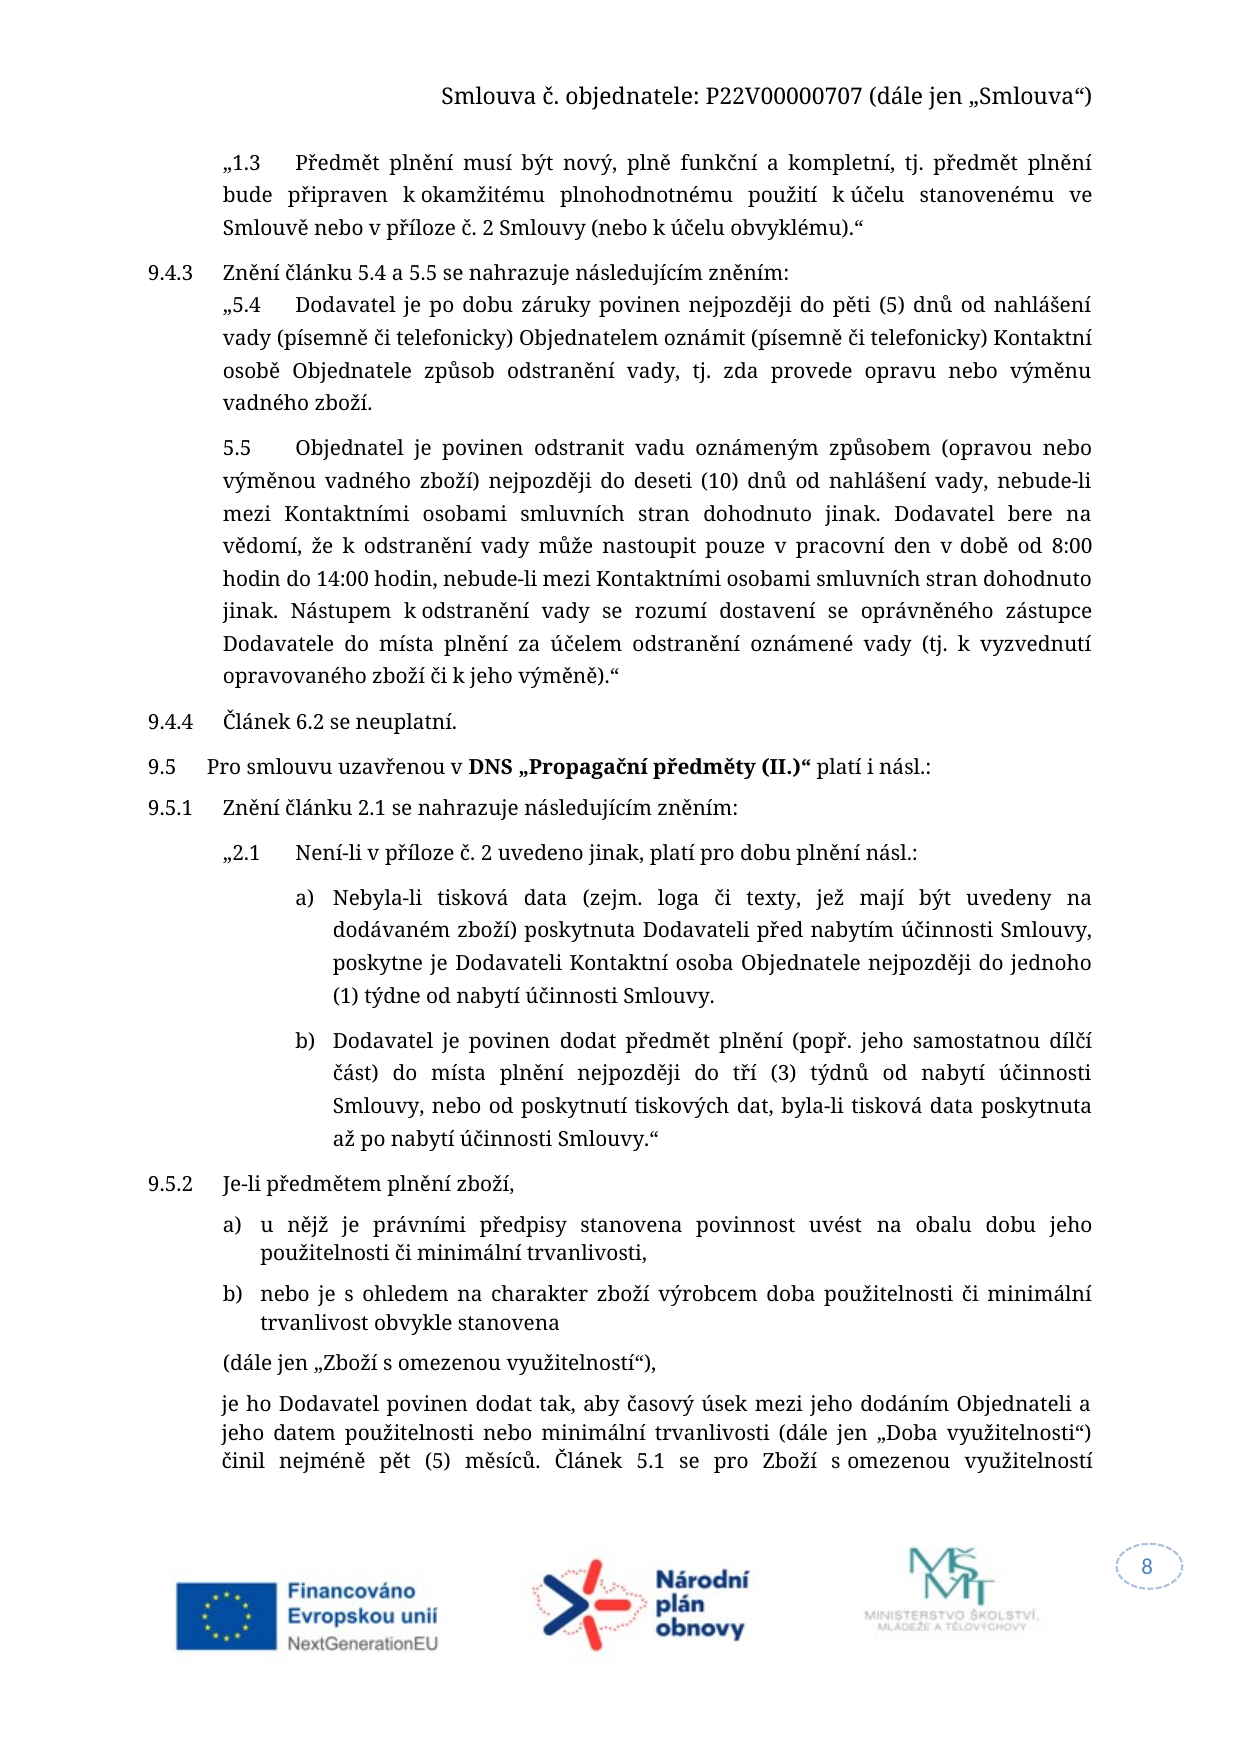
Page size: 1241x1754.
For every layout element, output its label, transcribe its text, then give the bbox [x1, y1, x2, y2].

text (dále jen „Zboží s omezenou využitelností“), [223, 1348, 1093, 1377]
list u nějž je právními předpisy stanovena povinnost uvést na obalu dobu jeho použitelnosti či minimální trvanlivosti, [223, 1210, 1093, 1267]
list „2.1 Není-li v příloze č. 2 uvedeno jinak, platí pro dobu plnění násl.: [223, 838, 1093, 866]
list Článek 6.2 se neuplatní. [148, 707, 1093, 735]
picture [147, 1500, 1093, 1678]
list Nebyla-li tisková data (zejm. loga či texty, jež mají být uvedeny na dodávaném zboží) poskytnuta Dodavateli před nabytím účinnosti Smlouvy, poskytne je Dodavateli Kontaktní osoba Objednatele nejpozději do jednoho (1) týdne od nabytí účinnosti Smlouvy. [295, 883, 1093, 1009]
list Pro smlouvu uzavřenou v DNS „Propagační předměty (II.)“ platí i násl.: [148, 752, 1093, 780]
list Je-li předmětem plnění zboží, [148, 1169, 1093, 1197]
list „5.4 Dodavatel je po dobu záruky povinen nejpozději do pěti (5) dnů od nahlášení vady (písemně či telefonicky) Objednatelem oznámit (písemně či telefonicky) Kontaktní osobě Objednatele způsob odstranění vady, tj. zda provede opravu nebo výměnu vadného zboží. [223, 291, 1093, 417]
list Znění článku 2.1 se nahrazuje následujícím zněním: [148, 793, 1093, 821]
list Znění článku 5.4 a 5.5 se nahrazuje následujícím zněním: [148, 258, 1093, 286]
list Dodavatel je povinen dodat předmět plnění (popř. jeho samostatnou dílčí část) do místa plnění nejpozději do tří (3) týdnů od nabytí účinnosti Smlouvy, nebo od poskytnutí tiskových dat, byla-li tisková data poskytnuta až po nabytí účinnosti Smlouvy.“ [295, 1026, 1093, 1152]
list nebo je s ohledem na charakter zboží výrobcem doba použitelnosti či minimální trvanlivost obvykle stanovena [223, 1279, 1093, 1336]
list „1.3 Předmět plnění musí být nový, plně funkční a kompletní, tj. předmět plnění bude připraven k okamžitému plnohodnotnému použití k účelu stanovenému ve Smlouvě nebo v příloze č. 2 Smlouvy (nebo k účelu obvyklému).“ [223, 148, 1093, 241]
list 5.5 Objednatel je povinen odstranit vadu oznámeným způsobem (opravou nebo výměnou vadného zboží) nejpozději do deseti (10) dnů od nahlášení vady, nebude-li mezi Kontaktními osobami smluvních stran dohodnuto jinak. Dodavatel bere na vědomí, že k odstranění vady může nastoupit pouze v pracovní den v době od 8:00 hodin do 14:00 hodin, nebude-li mezi Kontaktními osobami smluvních stran dohodnuto jinak. Nástupem k odstranění vady se rozumí dostavení se oprávněného zástupce Dodavatele do místa plnění za účelem odstranění oznámené vady (tj. k vyzvednutí opravovaného zboží či k jeho výměně).“ [223, 433, 1093, 690]
